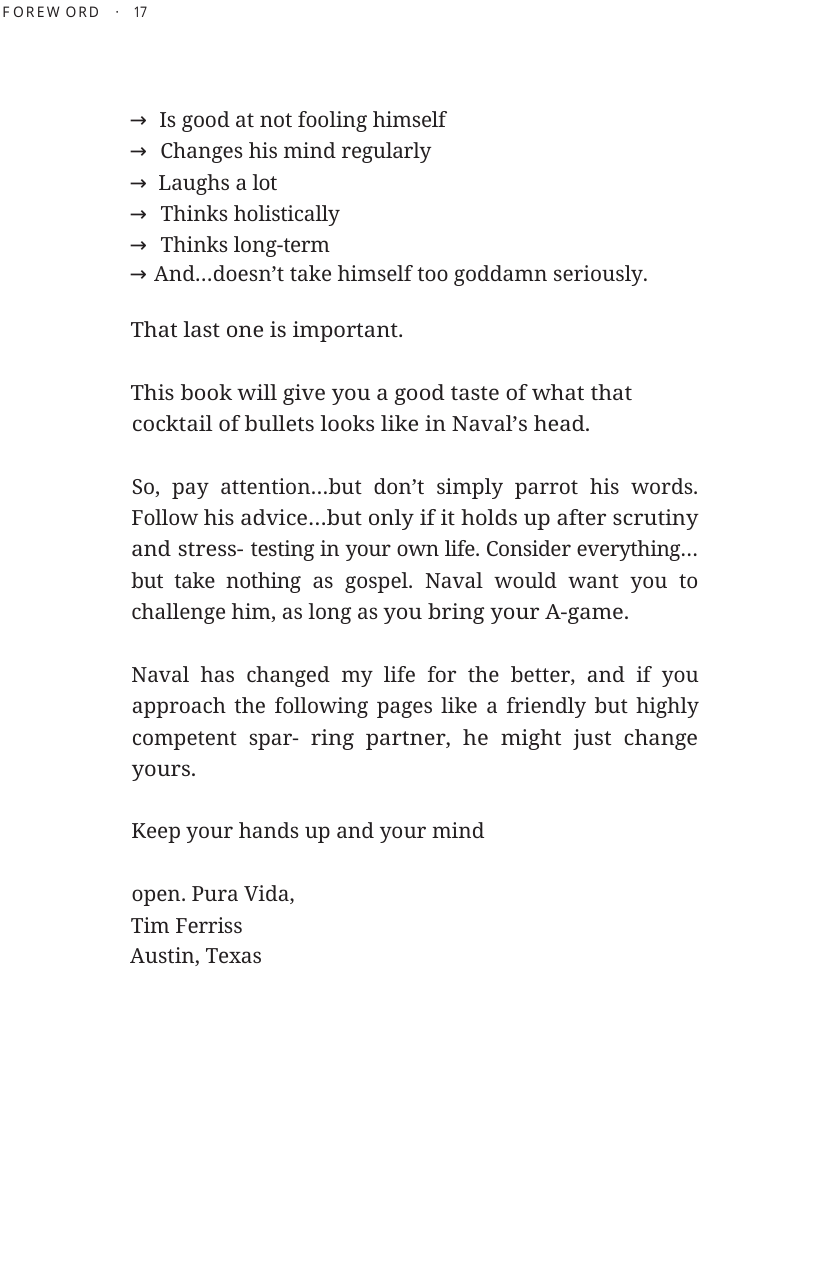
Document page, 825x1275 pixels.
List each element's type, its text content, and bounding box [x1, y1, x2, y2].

text So, pay attention…but don’t simply parrot his words. Follow his advice…but only if it holds up after scrutiny and stress- testing in your own life. Consider everything…but take nothing as gospel. Naval would want you to challenge him, as long as you bring your A-game. [131, 472, 699, 625]
text This book will give you a good taste of what that cocktail of bullets looks like in Naval’s head. [130, 378, 711, 437]
text → Thinks holistically [129, 196, 712, 227]
text Austin, Texas [130, 942, 712, 970]
text Naval has changed my life for the better, and if you approach the following pages like a friendly but highly competent spar- ring partner, he might just change yours. [131, 660, 699, 782]
text → Laughs a lot [129, 165, 712, 196]
text → And…doesn’t take himself too goddamn seriously. That last one is important. [129, 259, 663, 343]
text → Changes his mind regularly [129, 134, 712, 165]
text Tim Ferriss [131, 913, 712, 938]
text → Is good at not fooling himself [129, 102, 712, 134]
text → Thinks long-term [129, 227, 712, 259]
text Keep your hands up and your mind open. Pura Vida, [131, 788, 535, 913]
